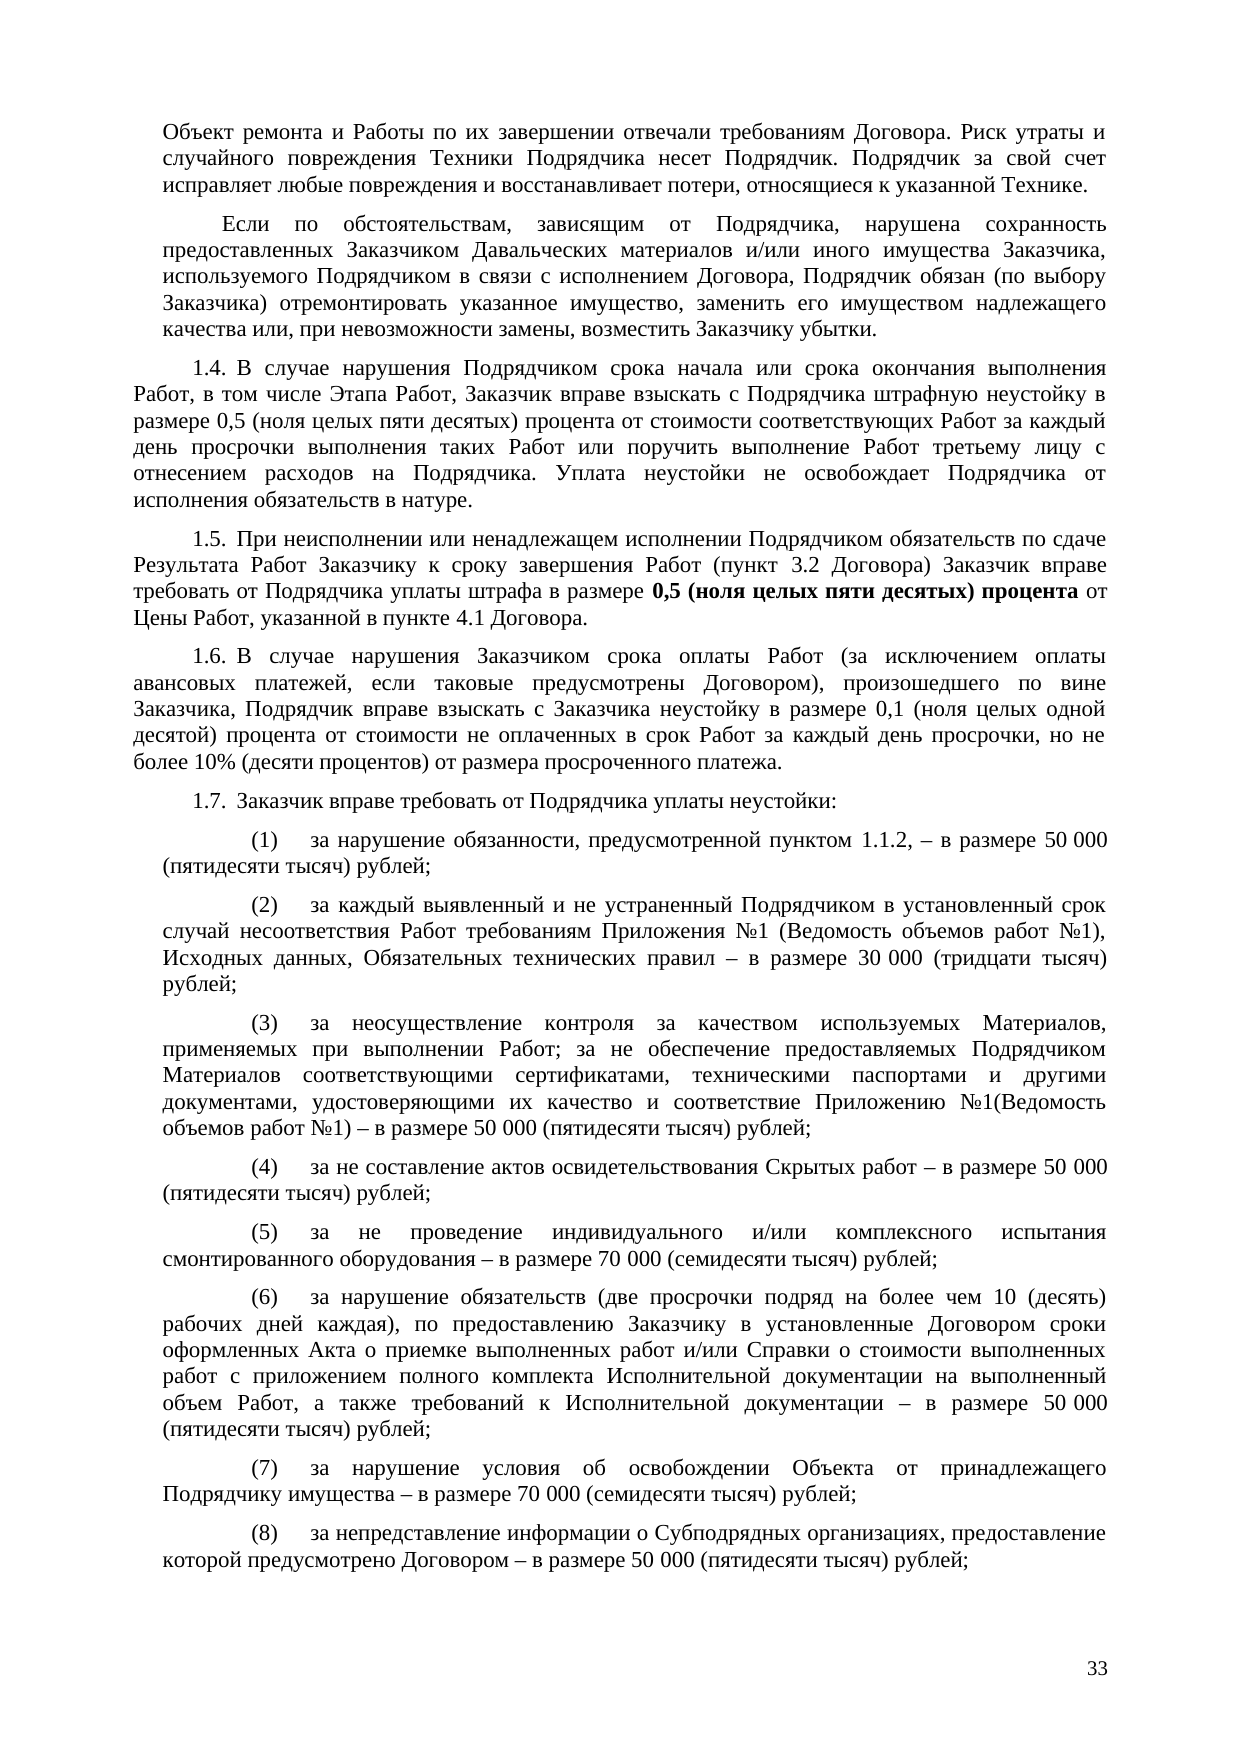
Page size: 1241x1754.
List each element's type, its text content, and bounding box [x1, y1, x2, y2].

text за не составление актов освидетельствования Скрытых работ – в размере 50 000 (пятидесяти тысяч) рублей; [162, 1153, 1107, 1206]
text за нарушение обязательств (две просрочки подряд на более чем 10 (десять) рабочих дней каждая), по предоставлению Заказчику в установленные Договором сроки оформленных Акта о приемке выполненных работ и/или Справки о стоимости выполненных работ с приложением полного комплекта Исполнительной документации на выполненный объем Работ, а также требований к Исполнительной документации – в размере 50 000 (пятидесяти тысяч) рублей; [162, 1283, 1107, 1442]
list Если по обстоятельствам, зависящим от Подрядчика, нарушена сохранность предоставленных Заказчиком Давальческих материалов и/или иного имущества Заказчика, используемого Подрядчиком в связи с исполнением Договора, Подрядчик обязан (по выбору Заказчика) отремонтировать указанное имущество, заменить его имуществом надлежащего качества или, при невозможности замены, возместить Заказчику убытки. [162, 210, 1107, 341]
text В случае нарушения Заказчиком срока оплаты Работ (за исключением оплаты авансовых платежей, если таковые предусмотрены Договором), произошедшего по вине Заказчика, Подрядчик вправе взыскать с Заказчика неустойку в размере 0,1 (ноля целых одной десятой) процента от стоимости не оплаченных в срок Работ за каждый день просрочки, но не более 10% (десяти процентов) от размера просроченного платежа. [133, 642, 1107, 774]
text за нарушение обязанности, предусмотренной пунктом 6.1.2, – в размере 50 000 (пятидесяти тысяч) рублей; [162, 826, 1107, 878]
text Заказчик вправе требовать от Подрядчика уплаты неустойки: [133, 787, 1107, 813]
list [162, 118, 1107, 197]
text В случае нарушения Подрядчиком срока начала или срока окончания выполнения Работ, в том числе Этапа Работ, Заказчик вправе взыскать с Подрядчика штрафную неустойку в размере 0,5 (ноля целых пяти десятых) процента от стоимости соответствующих Работ за каждый день просрочки выполнения таких Работ или поручить выполнение Работ третьему лицу с отнесением расходов на Подрядчика. Уплата неустойки не освобождает Подрядчика от исполнения обязательств в натуре. [133, 354, 1107, 512]
text за нарушение условия об освобождении Объекта от принадлежащего Подрядчику имущества – в размере 70 000 (семидесяти тысяч) рублей; [162, 1454, 1107, 1507]
text за каждый выявленный и не устраненный Подрядчиком в установленный срок случай несоответствия Работ требованиям Приложения №1 (Ведомость объемов работ №1), Исходных данных, Обязательных технических правил – в размере 30 000 (тридцати тысяч) рублей; [162, 891, 1107, 996]
text При неисполнении или ненадлежащем исполнении Подрядчиком обязательств по сдаче Результата Работ Заказчику к сроку завершения Работ (пункт 3.2 Договора) Заказчик вправе требовать от Подрядчика уплаты штрафа в размере 0,5 (ноля целых пяти десятых) процента от Цены Работ, указанной в пункте 4.1 Договора. [133, 524, 1107, 630]
text за не проведение индивидуального и/или комплексного испытания смонтированного оборудования – в размере 70 000 (семидесяти тысяч) рублей; [162, 1218, 1107, 1271]
text за неосуществление контроля за качеством используемых Материалов, применяемых при выполнении Работ; за не обеспечение предоставляемых Подрядчиком Материалов соответствующими сертификатами, техническими паспортами и другими документами, удостоверяющими их качество и соответствие Приложению №1(Ведомость объемов работ №1) – в размере 50 000 (пятидесяти тысяч) рублей; [162, 1009, 1107, 1141]
text за непредставление информации о Субподрядных организациях, предоставление которой предусмотрено Договором – в размере 50 000 (пятидесяти тысяч) рублей; [162, 1519, 1107, 1572]
